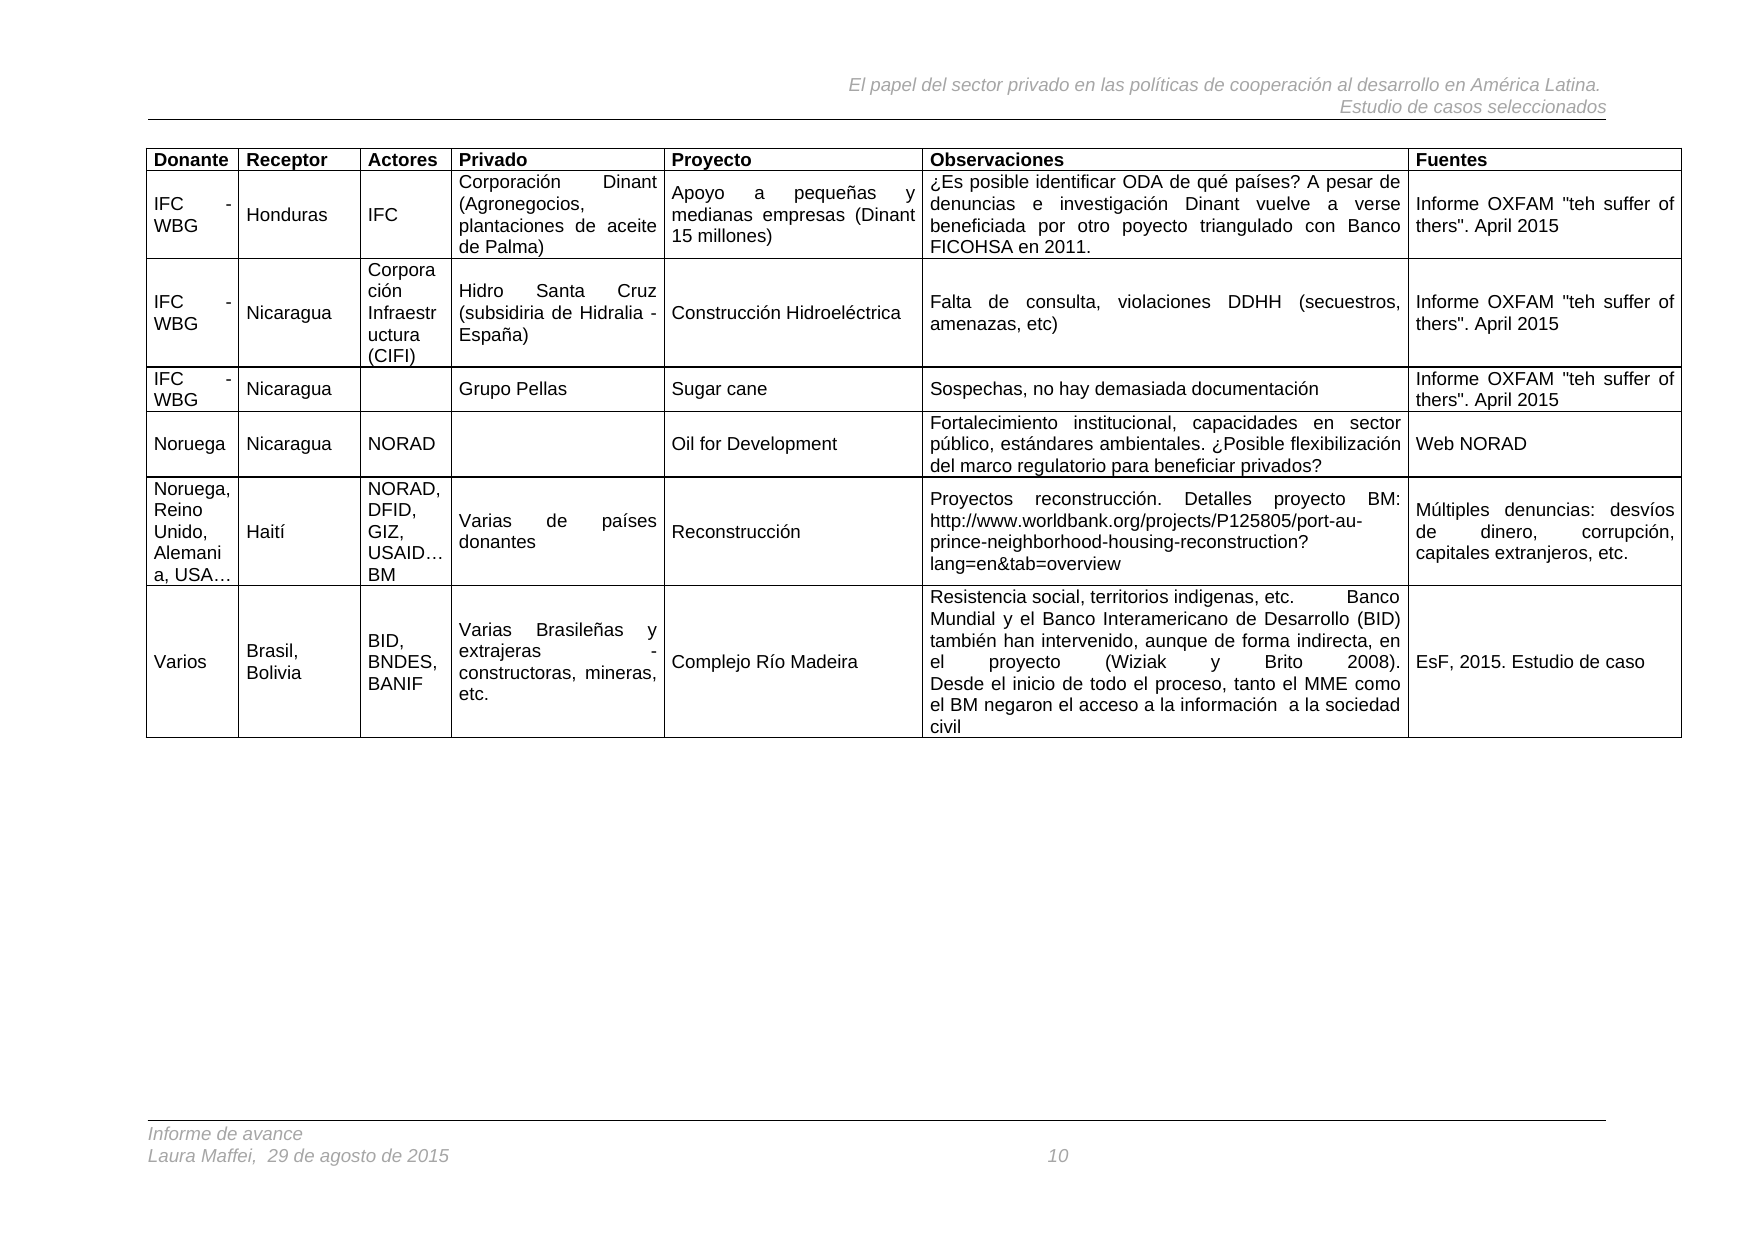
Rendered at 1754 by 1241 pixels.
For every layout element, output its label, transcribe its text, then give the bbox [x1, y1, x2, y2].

table_cell IFC - WBG [147, 368, 238, 411]
table_header Privado [452, 149, 664, 170]
table_cell Corporación Dinant (Agronegocios, plantaciones de aceite de Palma) [452, 171, 664, 258]
table_cell Varios [147, 586, 238, 737]
table_cell IFC [361, 171, 451, 258]
table_cell Varias de países donantes [452, 478, 664, 585]
table_cell NORAD, DFID, GIZ, USAID… BM [361, 478, 451, 585]
table_cell Informe OXFAM "teh suffer of thers". April 2015 [1409, 259, 1681, 366]
table_cell Corporación Infraestructura (CIFI) [361, 259, 451, 366]
table_header Observaciones [923, 149, 1408, 170]
table_cell Honduras [239, 171, 360, 258]
table_cell ¿Es posible identificar ODA de qué países? A pesar de denuncias e investigación Dinant vuelve a verse beneficiada por otro poyecto triangulado con Banco FICOHSA en 2011. [923, 171, 1408, 258]
table_cell Fortalecimiento institucional, capacidades en sector público, estándares ambientales. ¿Posible flexibilización del marco regulatorio para beneficiar privados? [923, 412, 1408, 476]
table_cell Complejo Río Madeira [665, 586, 922, 737]
table_cell Nicaragua [239, 259, 360, 366]
table_cell Proyectos reconstrucción. Detalles proyecto BM: http://www.worldbank.org/projects/P125805/port-au-prince-neighborhood-housing-reconstruction?lang=en&tab=overview [923, 478, 1408, 585]
table_cell BID, BNDES, BANIF [361, 586, 451, 737]
table_cell Apoyo a pequeñas y medianas empresas (Dinant 15 millones) [665, 171, 922, 258]
table_header Actores [361, 149, 451, 170]
table_cell Múltiples denuncias: desvíos de dinero, corrupción, capitales extranjeros, etc. [1409, 478, 1681, 585]
table_cell Nicaragua [239, 368, 360, 411]
table_cell Haití [239, 478, 360, 585]
table_cell Web NORAD [1409, 412, 1681, 476]
table_cell Hidro Santa Cruz (subsidiria de Hidralia - España) [452, 259, 664, 366]
table_cell IFC - WBG [147, 259, 238, 366]
table_cell Noruega, Reino Unido, Alemania, USA… [147, 478, 238, 585]
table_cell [1409, 171, 1681, 258]
table_cell Grupo Pellas [452, 368, 664, 411]
table_header Fuentes [1409, 149, 1681, 170]
table_cell [361, 368, 451, 411]
table_cell Falta de consulta, violaciones DDHH (secuestros, amenazas, etc) [923, 259, 1408, 366]
table_cell IFC - WBG [147, 171, 238, 258]
table_cell Resistencia social, territorios indigenas, etc. Banco Mundial y el Banco Interamericano de Desarrollo (BID) también han intervenido, aunque de forma indirecta, en el proyecto (Wiziak y Brito 2008). Desde el inicio de todo el proceso, tanto el MME como el BM negaron el acceso a la información a la sociedad civil [923, 586, 1408, 737]
table_cell Oil for Development [665, 412, 922, 476]
table_cell Noruega [147, 412, 238, 476]
table_header Proyecto [665, 149, 922, 170]
table_cell Nicaragua [239, 412, 360, 476]
table_cell Sospechas, no hay demasiada documentación [923, 368, 1408, 411]
table_cell Construcción Hidroeléctrica [665, 259, 922, 366]
table_cell Varias Brasileñas y extrajeras - constructoras, mineras, etc. [452, 586, 664, 737]
table_cell Brasil, Bolivia [239, 586, 360, 737]
table_cell Sugar cane [665, 368, 922, 411]
table_header Donante [147, 149, 238, 170]
table_cell Informe OXFAM "teh suffer of thers". April 2015 [1409, 368, 1681, 411]
table_cell EsF, 2015. Estudio de caso [1409, 586, 1681, 737]
table_header Receptor [239, 149, 360, 170]
table_cell [452, 412, 664, 476]
table_cell Reconstrucción [665, 478, 922, 585]
table_cell NORAD [361, 412, 451, 476]
